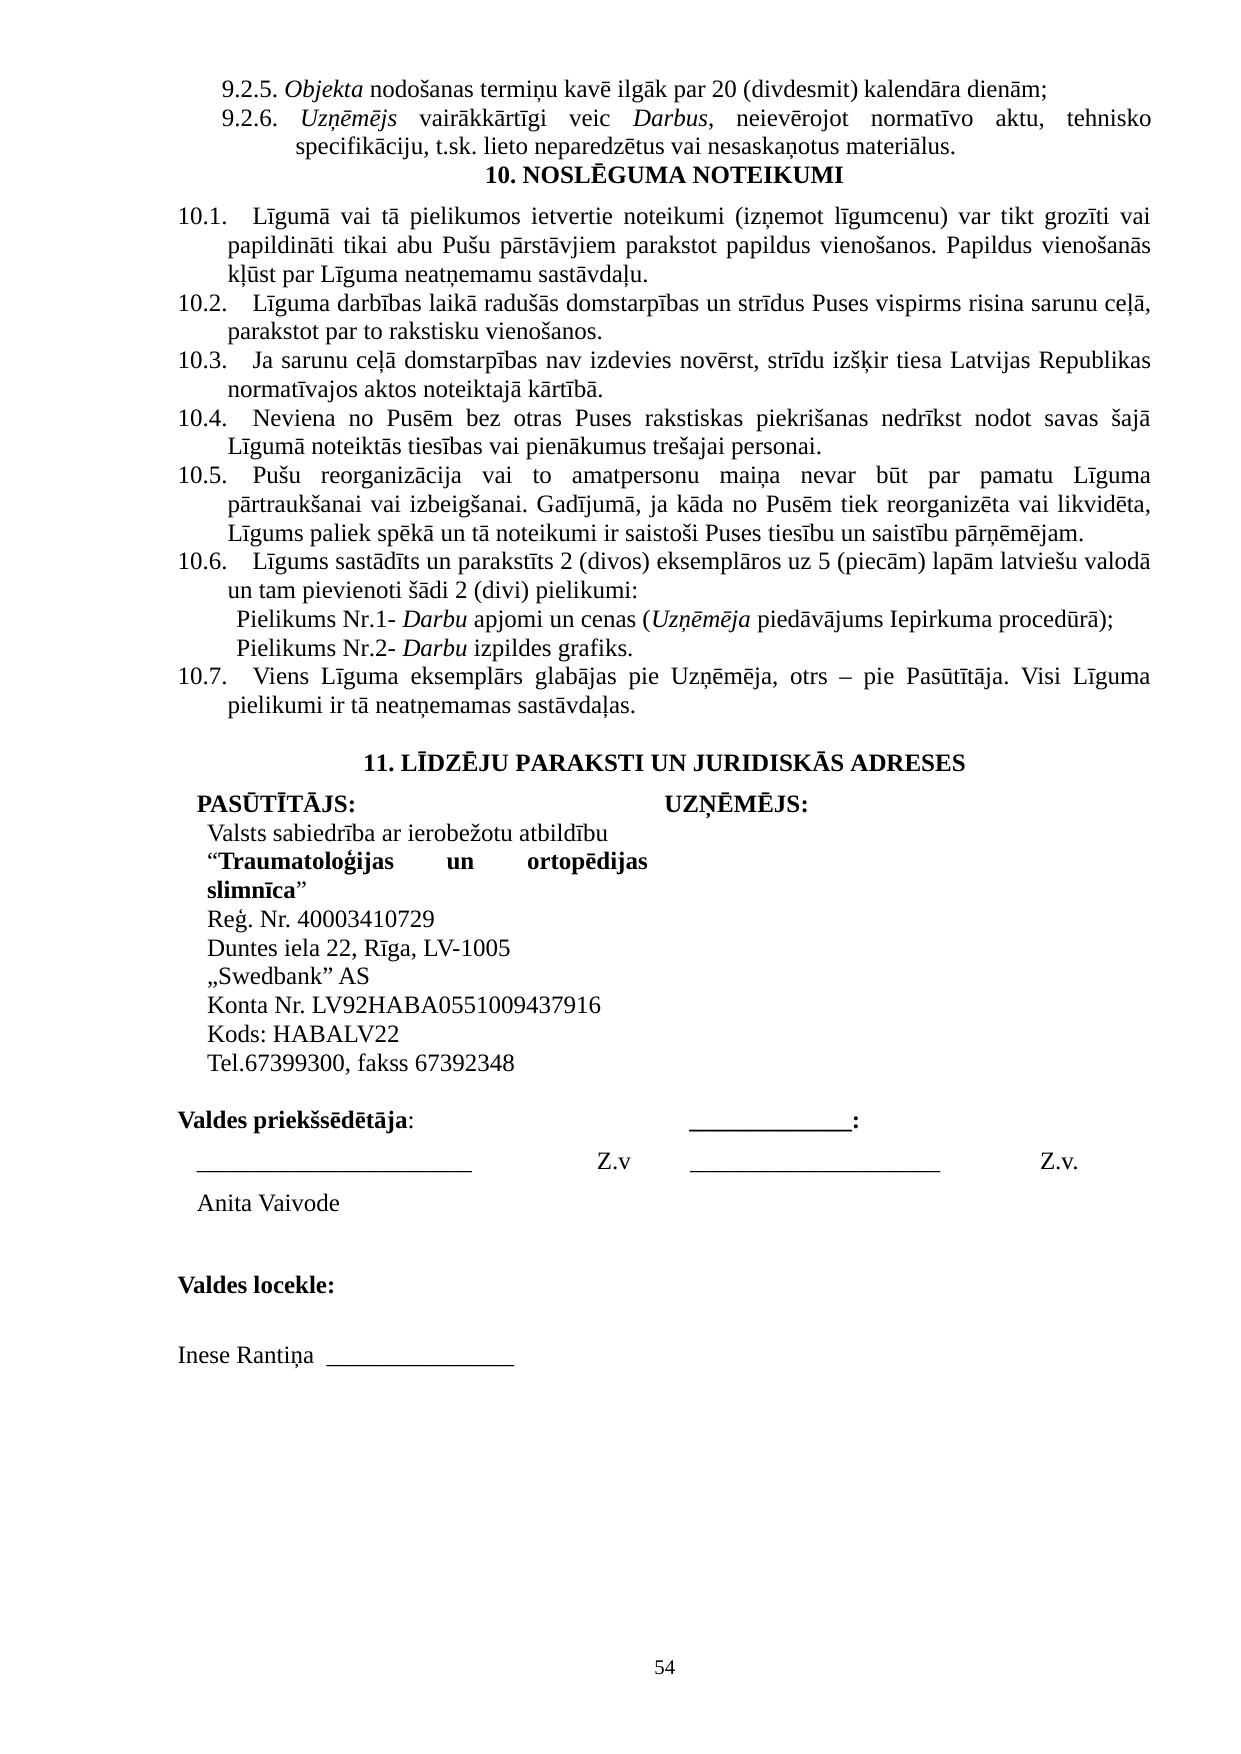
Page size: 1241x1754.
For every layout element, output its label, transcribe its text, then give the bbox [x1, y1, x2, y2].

list Neviena no Pusēm bez otras Puses rakstiskas piekrišanas nedrīkst nodot savas šajā Līgumā noteiktās tiesības vai pienākumus trešajai personai. [177, 403, 1152, 460]
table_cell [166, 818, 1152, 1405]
list Ja sarunu ceļā domstarpības nav izdevies novērst, strīdu izšķir tiesa Latvijas Republikas normatīvajos aktos noteiktajā kārtībā. [177, 345, 1152, 403]
text 9.2.6. Uzņēmējs vairākkārtīgi veic Darbus, neievērojot normatīvo aktu, tehnisko specifikāciju, t.sk. lieto neparedzētus vai nesaskaņotus materiālus. [222, 103, 1152, 160]
text Pielikums Nr.2- Darbu izpildes grafiks. [236, 633, 1152, 661]
list Līgums sastādīts un parakstīts 2 (divos) eksemplāros uz 5 (piecām) lapām latviešu valodā un tam pievienoti šādi 2 (divi) pielikumi: [177, 546, 1152, 604]
list Līguma darbības laikā radušās domstarpības un strīdus Puses vispirms risina sarunu ceļā, parakstot par to rakstisku vienošanos. [177, 288, 1152, 345]
list Līgumā vai tā pielikumos ietvertie noteikumi (izņemot līgumcenu) var tikt grozīti vai papildināti tikai abu Pušu pārstāvjiem parakstot papildus vienošanos. Papildus vienošanās kļūst par Līguma neatņemamu sastāvdaļu. [177, 201, 1152, 288]
list Viens Līguma eksemplārs glabājas pie Uzņēmēja, otrs – pie Pasūtītāja. Visi Līguma pielikumi ir tā neatņemamas sastāvdaļas. [177, 661, 1152, 719]
text 9.2.5. Objekta nodošanas termiņu kavē ilgāk par 20 (divdesmit) kalendāra dienām; [222, 74, 1152, 103]
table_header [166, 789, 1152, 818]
list LĪDZĒJU PARAKSTI UN JURIDISKĀS ADRESES [177, 748, 1152, 776]
list NOSLĒGUMA NOTEIKUMI [177, 160, 1152, 189]
text Pielikums Nr.1- Darbu apjomi un cenas (Uzņēmēja piedāvājums Iepirkuma procedūrā); [236, 604, 1152, 633]
list Pušu reorganizācija vai to amatpersonu maiņa nevar būt par pamatu Līguma pārtraukšanai vai izbeigšanai. Gadījumā, ja kāda no Pusēm tiek reorganizēta vai likvidēta, Līgums paliek spēkā un tā noteikumi ir saistoši Puses tiesību un saistību pārņēmējam. [177, 460, 1152, 546]
